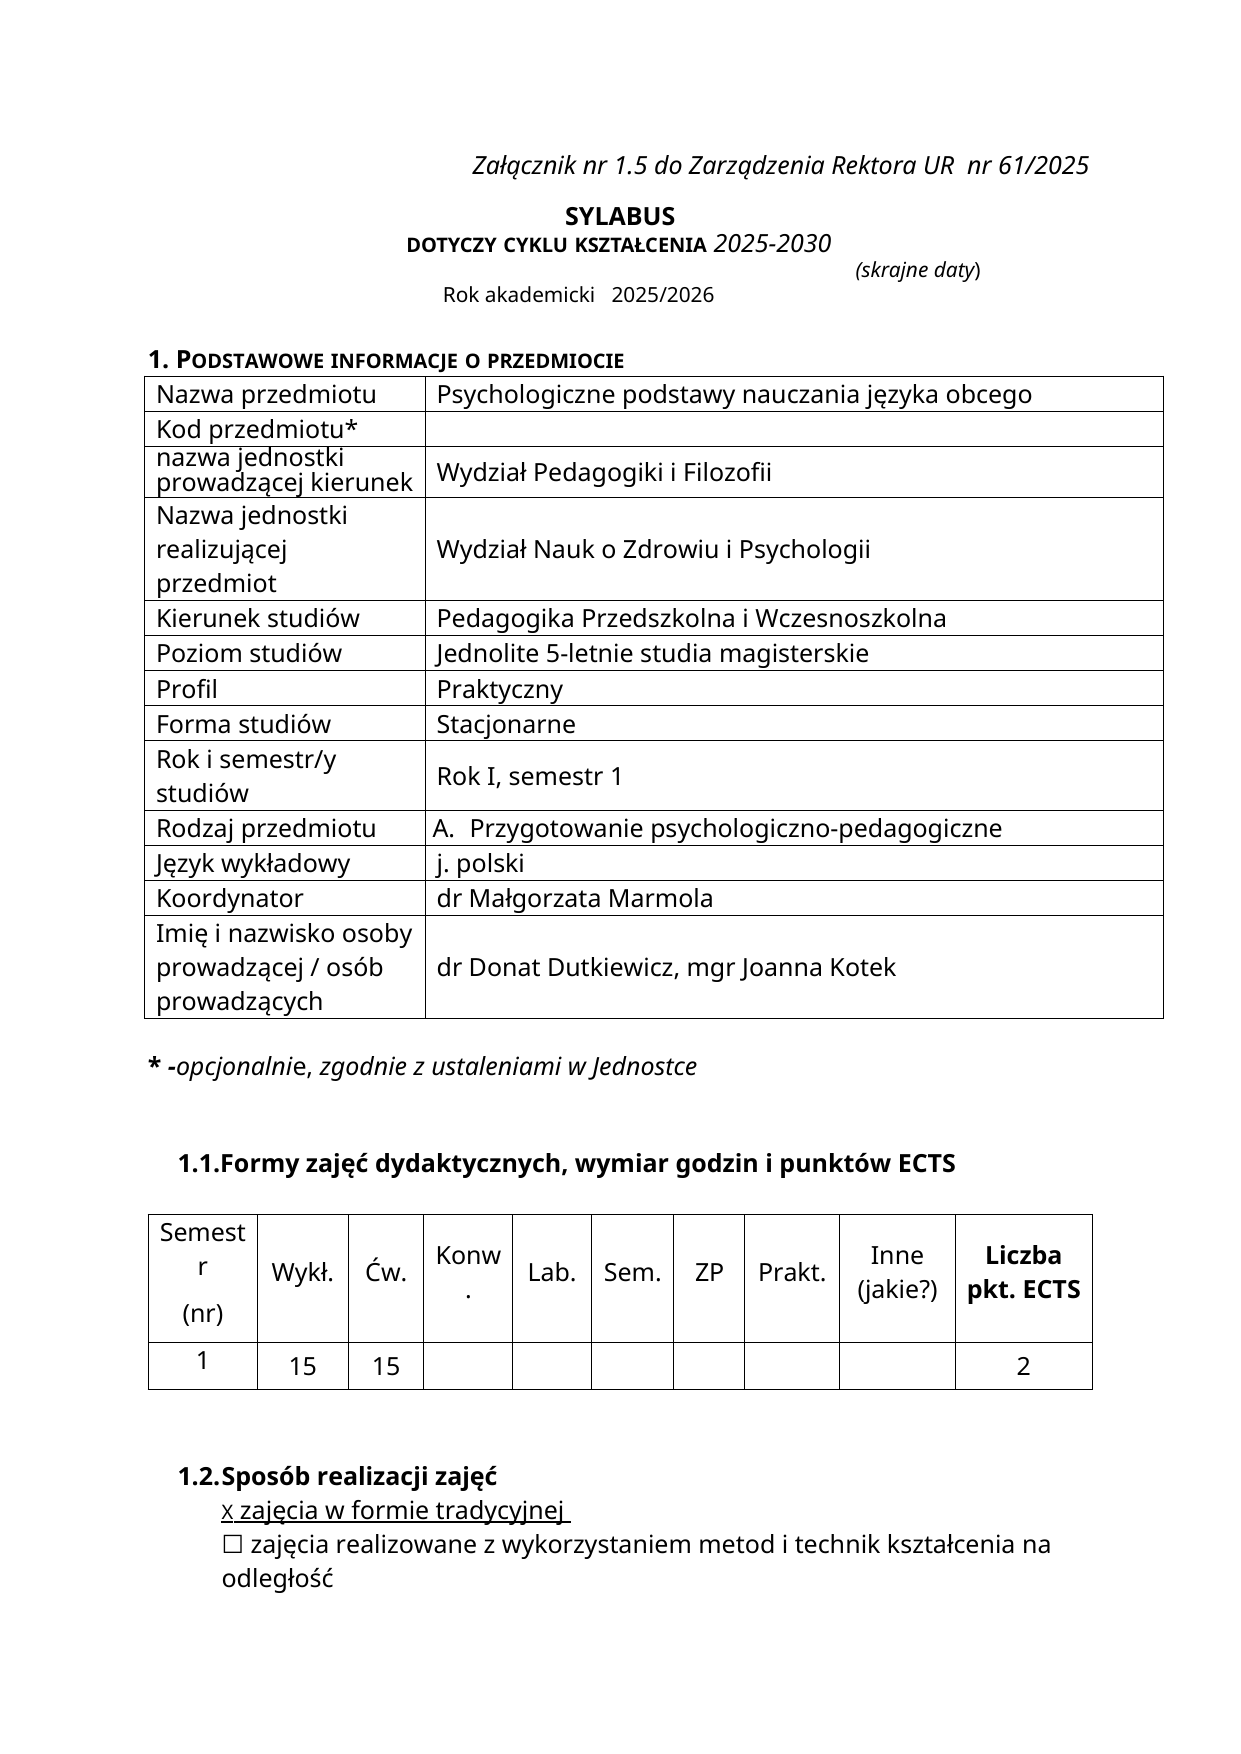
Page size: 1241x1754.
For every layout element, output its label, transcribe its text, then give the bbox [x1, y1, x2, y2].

table_cell Wydział Nauk o Zdrowiu i Psychologii [426, 498, 1163, 600]
table_cell Jednolite 5-letnie studia magisterskie [426, 636, 1163, 670]
table_header Psychologiczne podstawy nauczania języka obcego [426, 377, 1163, 411]
table_cell [674, 1343, 744, 1389]
table_header Nazwa przedmiotu [145, 377, 425, 411]
table_cell 15 [258, 1343, 348, 1389]
table_cell [513, 1343, 591, 1389]
text SYLABUS [148, 198, 1093, 232]
table_header ZP [674, 1215, 744, 1342]
table_cell Przygotowanie psychologiczno-pedagogiczne [426, 811, 1163, 845]
table_header Inne (jakie?) [840, 1215, 955, 1342]
table_cell Stacjonarne [426, 706, 1163, 740]
table_header Konw. [424, 1215, 512, 1342]
table_cell Forma studiów [145, 706, 425, 740]
table_header Wykł. [258, 1215, 348, 1342]
table_header Semestr (nr) [149, 1215, 257, 1342]
table_cell Nazwa jednostki realizującej przedmiot [145, 498, 425, 600]
table_header Ćw. [349, 1215, 423, 1342]
table_cell Koordynator [145, 881, 425, 915]
table_cell Wydział Pedagogiki i Filozofii [426, 447, 1163, 497]
table_cell Praktyczny [426, 671, 1163, 705]
table_cell Imię i nazwisko osoby prowadzącej / osób prowadzących [145, 916, 425, 1018]
table_cell dr Małgorzata Marmola [426, 881, 1163, 915]
table_cell j. polski [426, 846, 1163, 880]
table_header Sem. [592, 1215, 673, 1342]
table_cell [840, 1343, 955, 1389]
table_cell [424, 1343, 512, 1389]
table_cell [592, 1343, 673, 1389]
table_cell 15 [349, 1343, 423, 1389]
table_cell [426, 412, 1163, 446]
text x zajęcia w formie tradycyjnej [221, 1492, 1093, 1526]
table_cell Język wykładowy [145, 846, 425, 880]
text 1.1.Formy zajęć dydaktycznych, wymiar godzin i punktów ECTS [177, 1146, 1093, 1180]
text Rok akademicki 2025/2026 [148, 282, 1093, 307]
table_cell Pedagogika Przedszkolna i Wczesnoszkolna [426, 601, 1163, 635]
table_cell Profil [145, 671, 425, 705]
text 1. Podstawowe informacje o przedmiocie [148, 341, 1093, 376]
table_cell Kierunek studiów [145, 601, 425, 635]
table_cell nazwa jednostki prowadzącej kierunek [145, 447, 425, 497]
text ☐ zajęcia realizowane z wykorzystaniem metod i technik kształcenia na odległość [221, 1526, 1093, 1594]
table_header Prakt. [745, 1215, 839, 1342]
table_cell 1 [149, 1343, 257, 1389]
table_cell Rok I, semestr 1 [426, 741, 1163, 809]
table_header Liczba pkt. ECTS [956, 1215, 1092, 1342]
text dotyczy cyklu kształcenia 2025-2030 [148, 232, 1093, 257]
text Załącznik nr 1.5 do Zarządzenia Rektora UR nr 61/2025 [148, 148, 1093, 182]
text 1.2. Sposób realizacji zajęć [177, 1458, 1093, 1492]
table_cell 2 [956, 1343, 1092, 1389]
table_header Lab. [513, 1215, 591, 1342]
table_cell Rok i semestr/y studiów [145, 741, 425, 809]
table_cell dr Donat Dutkiewicz, mgr Joanna Kotek [426, 916, 1163, 1018]
text (skrajne daty) [148, 257, 1093, 282]
table_cell Kod przedmiotu* [145, 412, 425, 446]
table_cell Poziom studiów [145, 636, 425, 670]
table_cell [745, 1343, 839, 1389]
text * -opcjonalnie, zgodnie z ustaleniami w Jednostce [148, 1048, 1093, 1082]
table_cell Rodzaj przedmiotu [145, 811, 425, 845]
